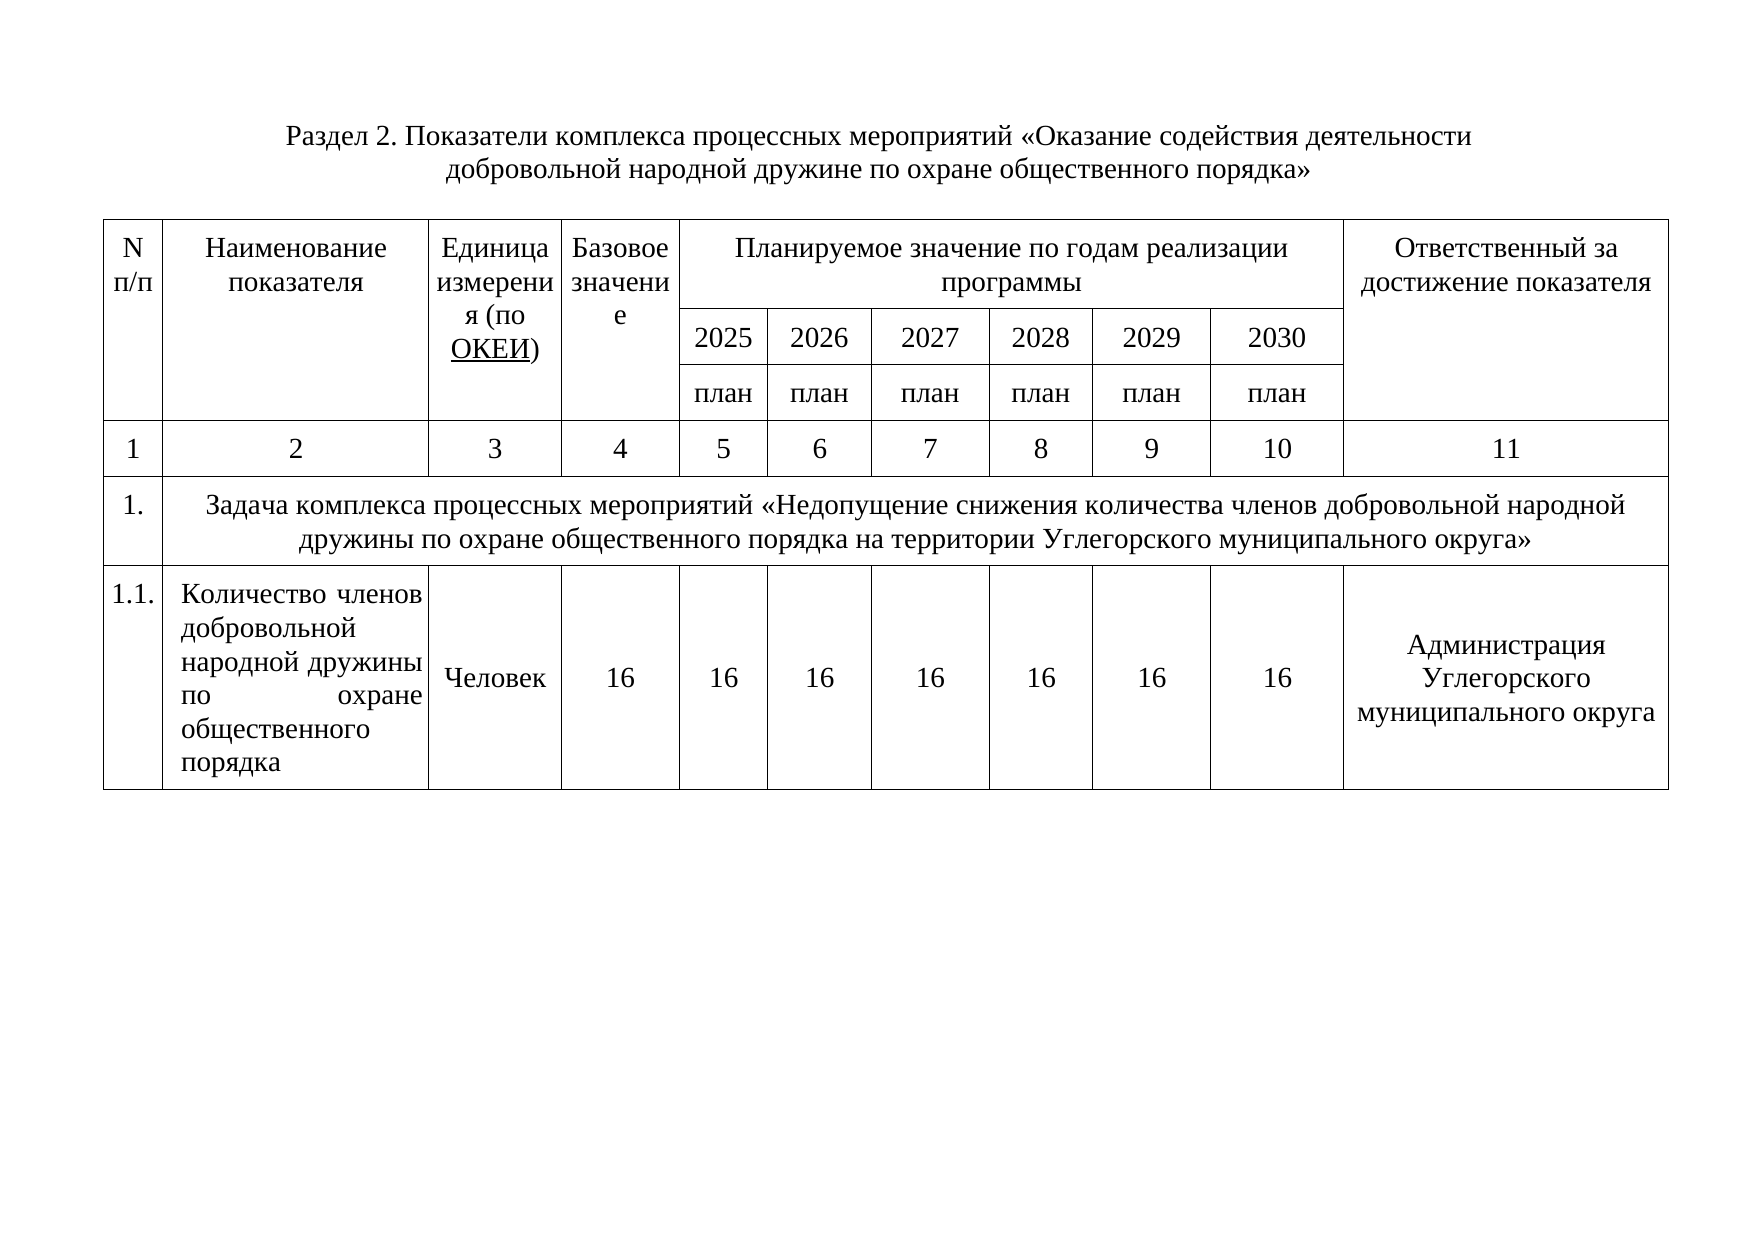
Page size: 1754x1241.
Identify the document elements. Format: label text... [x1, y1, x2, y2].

text добровольной народной дружине по охране общественного порядка» [89, 152, 1669, 185]
text Раздел 2. Показатели комплекса процессных мероприятий «Оказание содействия деятельности [89, 118, 1669, 152]
table_header Планируемое значение по годам реализации программы [680, 220, 1343, 308]
table_cell 1 [104, 421, 162, 476]
table_cell 16 [768, 566, 871, 788]
table_cell план [990, 365, 1092, 420]
table_cell план [872, 365, 989, 420]
table_cell план [1093, 365, 1210, 420]
table_cell 6 [768, 421, 871, 476]
table_cell 16 [1093, 566, 1210, 788]
table_cell 9 [1093, 421, 1210, 476]
table_cell 16 [1211, 566, 1343, 788]
table_cell 2027 [872, 309, 989, 364]
table_cell 1.1. [104, 566, 162, 788]
table_cell Человек [429, 566, 561, 788]
table_cell 5 [680, 421, 767, 476]
table_cell план [768, 365, 871, 420]
table_cell 7 [872, 421, 989, 476]
table_cell Задача комплекса процессных мероприятий «Недопущение снижения количества членов добровольной народной дружины по охране общественного порядка на территории Углегорского муниципального округа» [163, 477, 1668, 565]
table_cell 4 [562, 421, 679, 476]
table_cell 2030 [1211, 309, 1343, 364]
table_cell 2029 [1093, 309, 1210, 364]
table_cell 2028 [990, 309, 1092, 364]
table_cell 2026 [768, 309, 871, 364]
table_cell 16 [872, 566, 989, 788]
table_header Наименование показателя [163, 220, 428, 420]
table_header N п/п [104, 220, 162, 420]
table_cell Администрация Углегорского муниципального округа [1344, 566, 1668, 788]
table_cell план [680, 365, 767, 420]
table_cell 16 [562, 566, 679, 788]
table_cell 10 [1211, 421, 1343, 476]
table_cell 2025 [680, 309, 767, 364]
table_cell 11 [1344, 421, 1668, 476]
table_header Базовое значение [562, 220, 679, 420]
table_cell 8 [990, 421, 1092, 476]
table_cell 3 [429, 421, 561, 476]
table_cell 1. [104, 477, 162, 565]
table_cell план [1211, 365, 1343, 420]
table_cell Количество членов добровольной народной дружины по охране общественного порядка [163, 566, 428, 788]
table_cell 2 [163, 421, 428, 476]
table_cell 16 [680, 566, 767, 788]
table_header Единица измерения (по ОКЕИ) [429, 220, 561, 420]
table_header Ответственный за достижение показателя [1344, 220, 1668, 420]
table_cell 16 [990, 566, 1092, 788]
